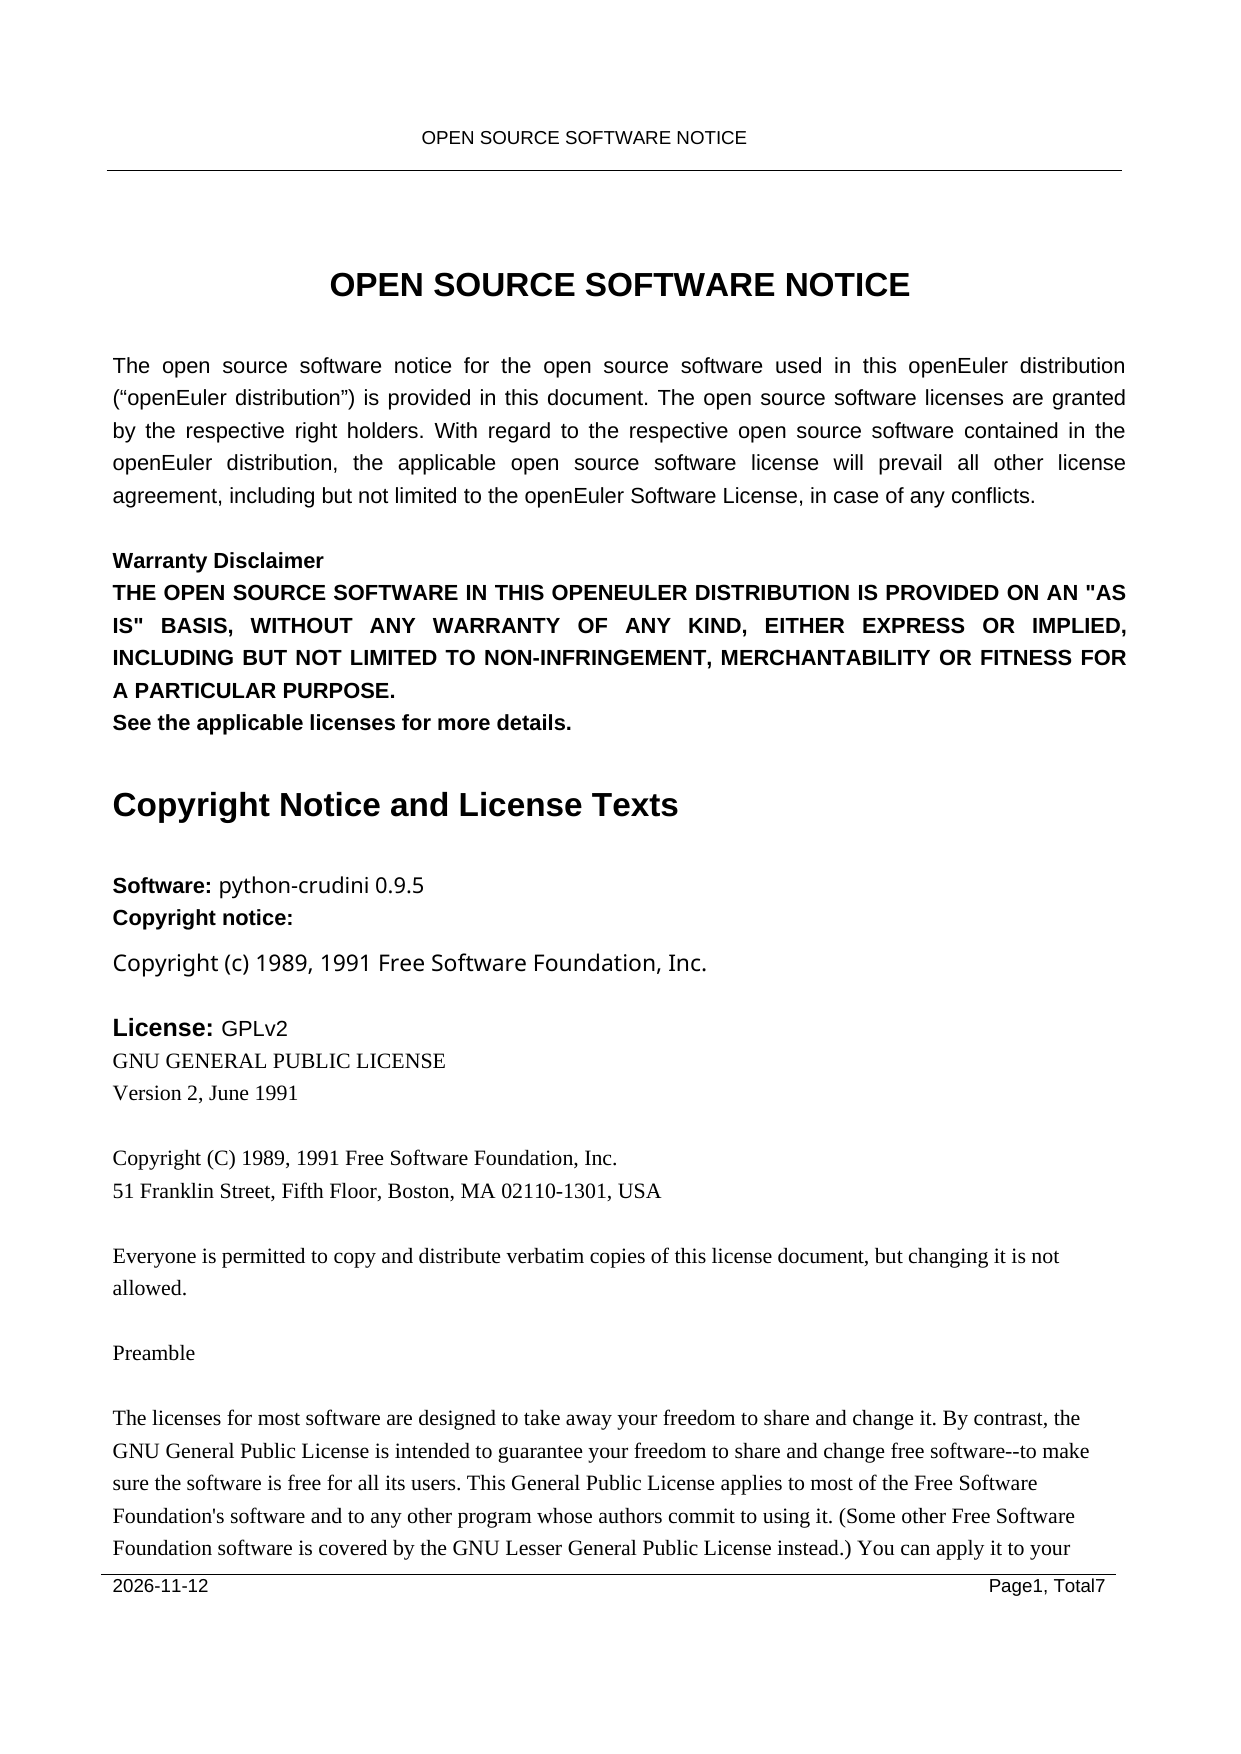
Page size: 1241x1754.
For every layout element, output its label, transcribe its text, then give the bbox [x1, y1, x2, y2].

text Copyright notice: [112, 901, 1128, 934]
text Copyright (c) 1989, 1991 Free Software Foundation, Inc. [112, 947, 1128, 1012]
title Software: python-crudini 0.9.5 [112, 869, 1128, 901]
text OPEN SOURCE SOFTWARE NOTICE [112, 251, 1128, 316]
text Copyright Notice and License Texts [112, 771, 1128, 836]
text The open source software notice for the open source software used in this openEuler distribution (“openEuler distribution”) is provided in this document. The open source software licenses are granted by the respective right holders. With regard to the respective open source software contained in the openEuler distribution, the applicable open source software license will prevail all other license agreement, including but not limited to the openEuler Software License, in case of any conflicts. [112, 349, 1128, 511]
text Warranty Disclaimer [112, 544, 1128, 576]
text License: GPLv2 [112, 1012, 1128, 1044]
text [112, 1044, 1128, 1564]
text THE OPEN SOURCE SOFTWARE IN THIS OPENEULER DISTRIBUTION IS PROVIDED ON AN "AS IS" BASIS, WITHOUT ANY WARRANTY OF ANY KIND, EITHER EXPRESS OR IMPLIED, INCLUDING BUT NOT LIMITED TO NON-INFRINGEMENT, MERCHANTABILITY OR FITNESS FOR A PARTICULAR PURPOSE. See the applicable licenses for more details. [112, 576, 1128, 739]
